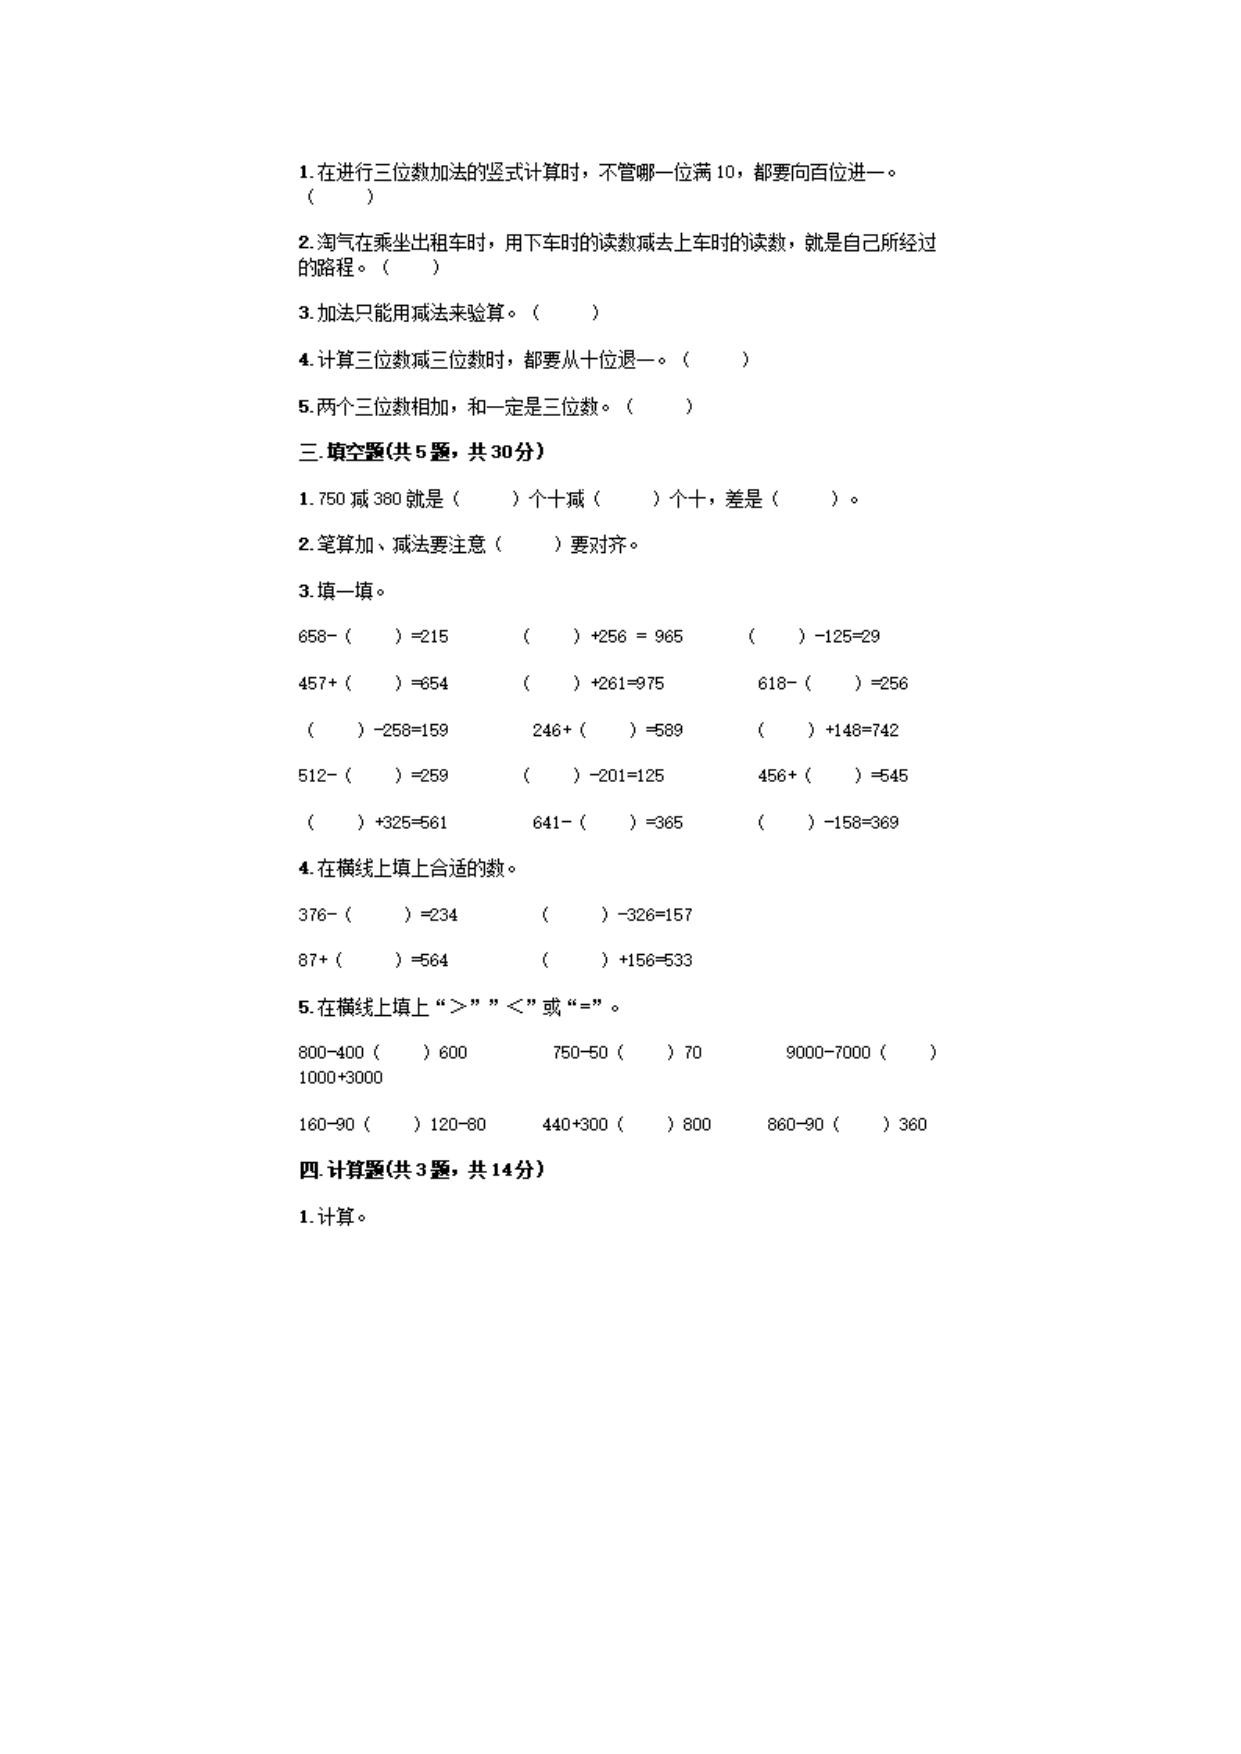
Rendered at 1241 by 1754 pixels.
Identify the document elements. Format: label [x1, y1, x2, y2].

picture [265, 162, 975, 1234]
